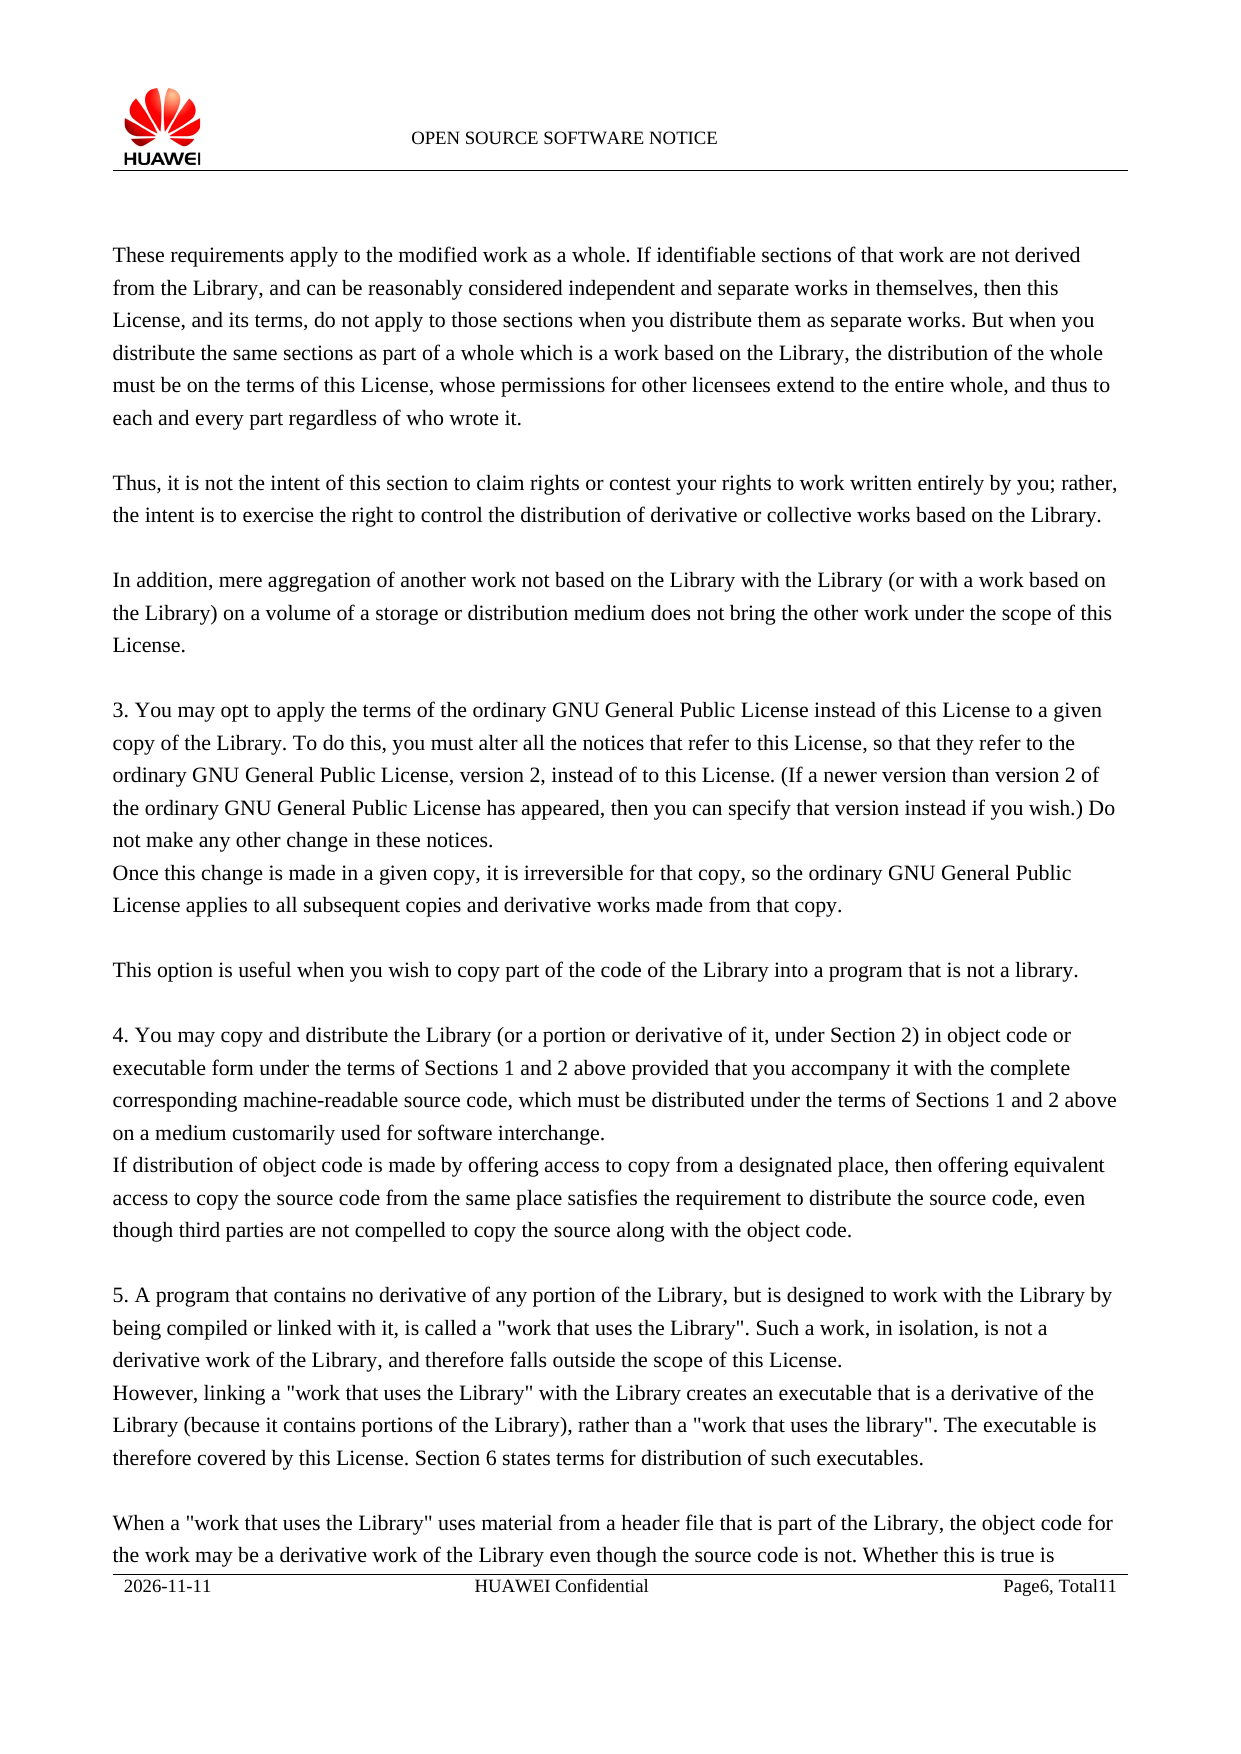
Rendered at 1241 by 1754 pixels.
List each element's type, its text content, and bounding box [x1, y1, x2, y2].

picture [124, 88, 201, 165]
